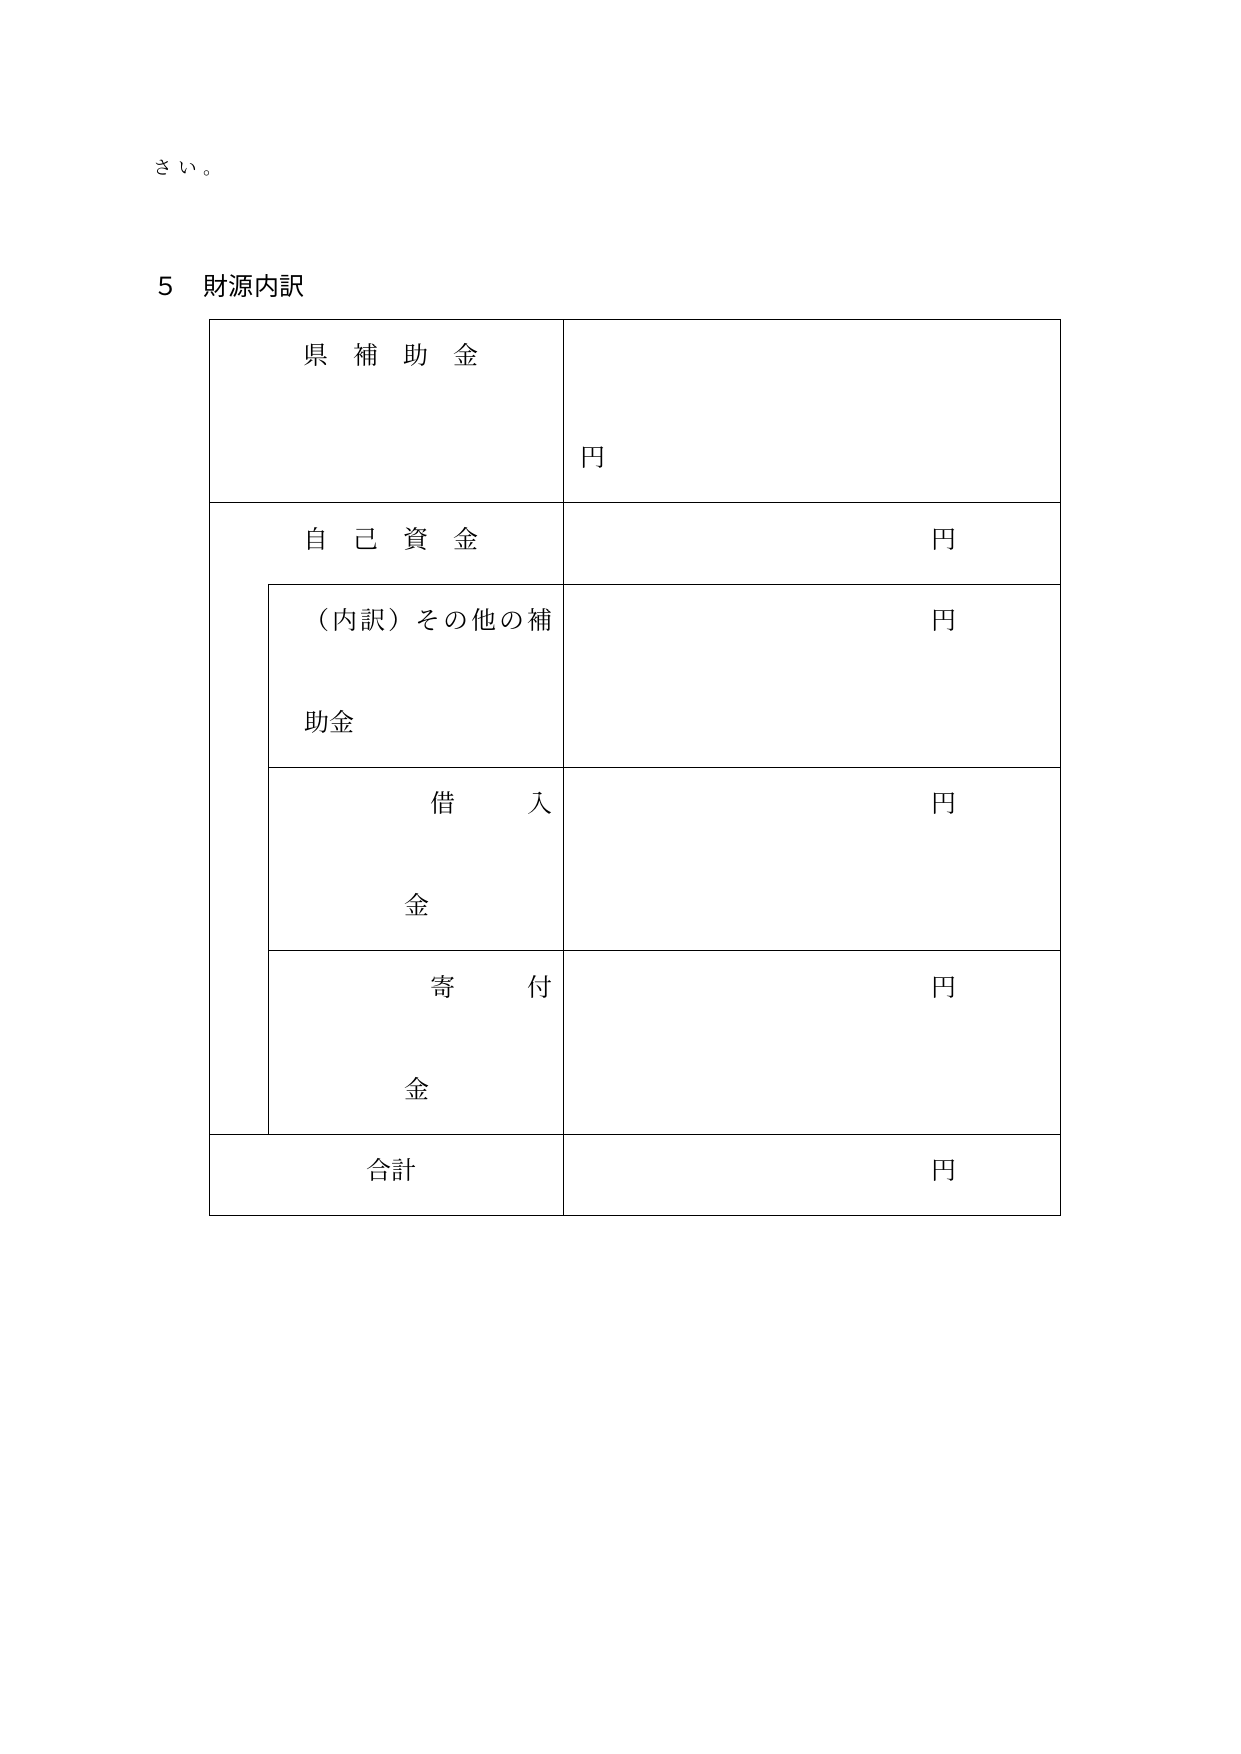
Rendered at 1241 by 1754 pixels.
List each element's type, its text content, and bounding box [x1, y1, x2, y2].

table_cell 円 [564, 503, 1060, 584]
table_cell 円 [564, 1135, 1060, 1215]
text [153, 149, 1057, 183]
table_cell 円 [564, 951, 1060, 1134]
table_cell 円 [564, 585, 1060, 767]
table_cell 自 己 資 金 [210, 503, 563, 584]
table_header 円 [564, 320, 1060, 502]
table_cell （内訳）その他の補助金 [269, 585, 563, 767]
table_header 県 補 助 金 [210, 320, 563, 502]
table_cell 借 入 金 [269, 768, 563, 950]
table_cell 寄 付 金 [269, 951, 563, 1134]
table_cell 合計 [210, 1135, 563, 1215]
table_cell 円 [564, 768, 1060, 950]
text ５ 財源内訳 [153, 251, 1057, 319]
table_cell [210, 584, 268, 1134]
